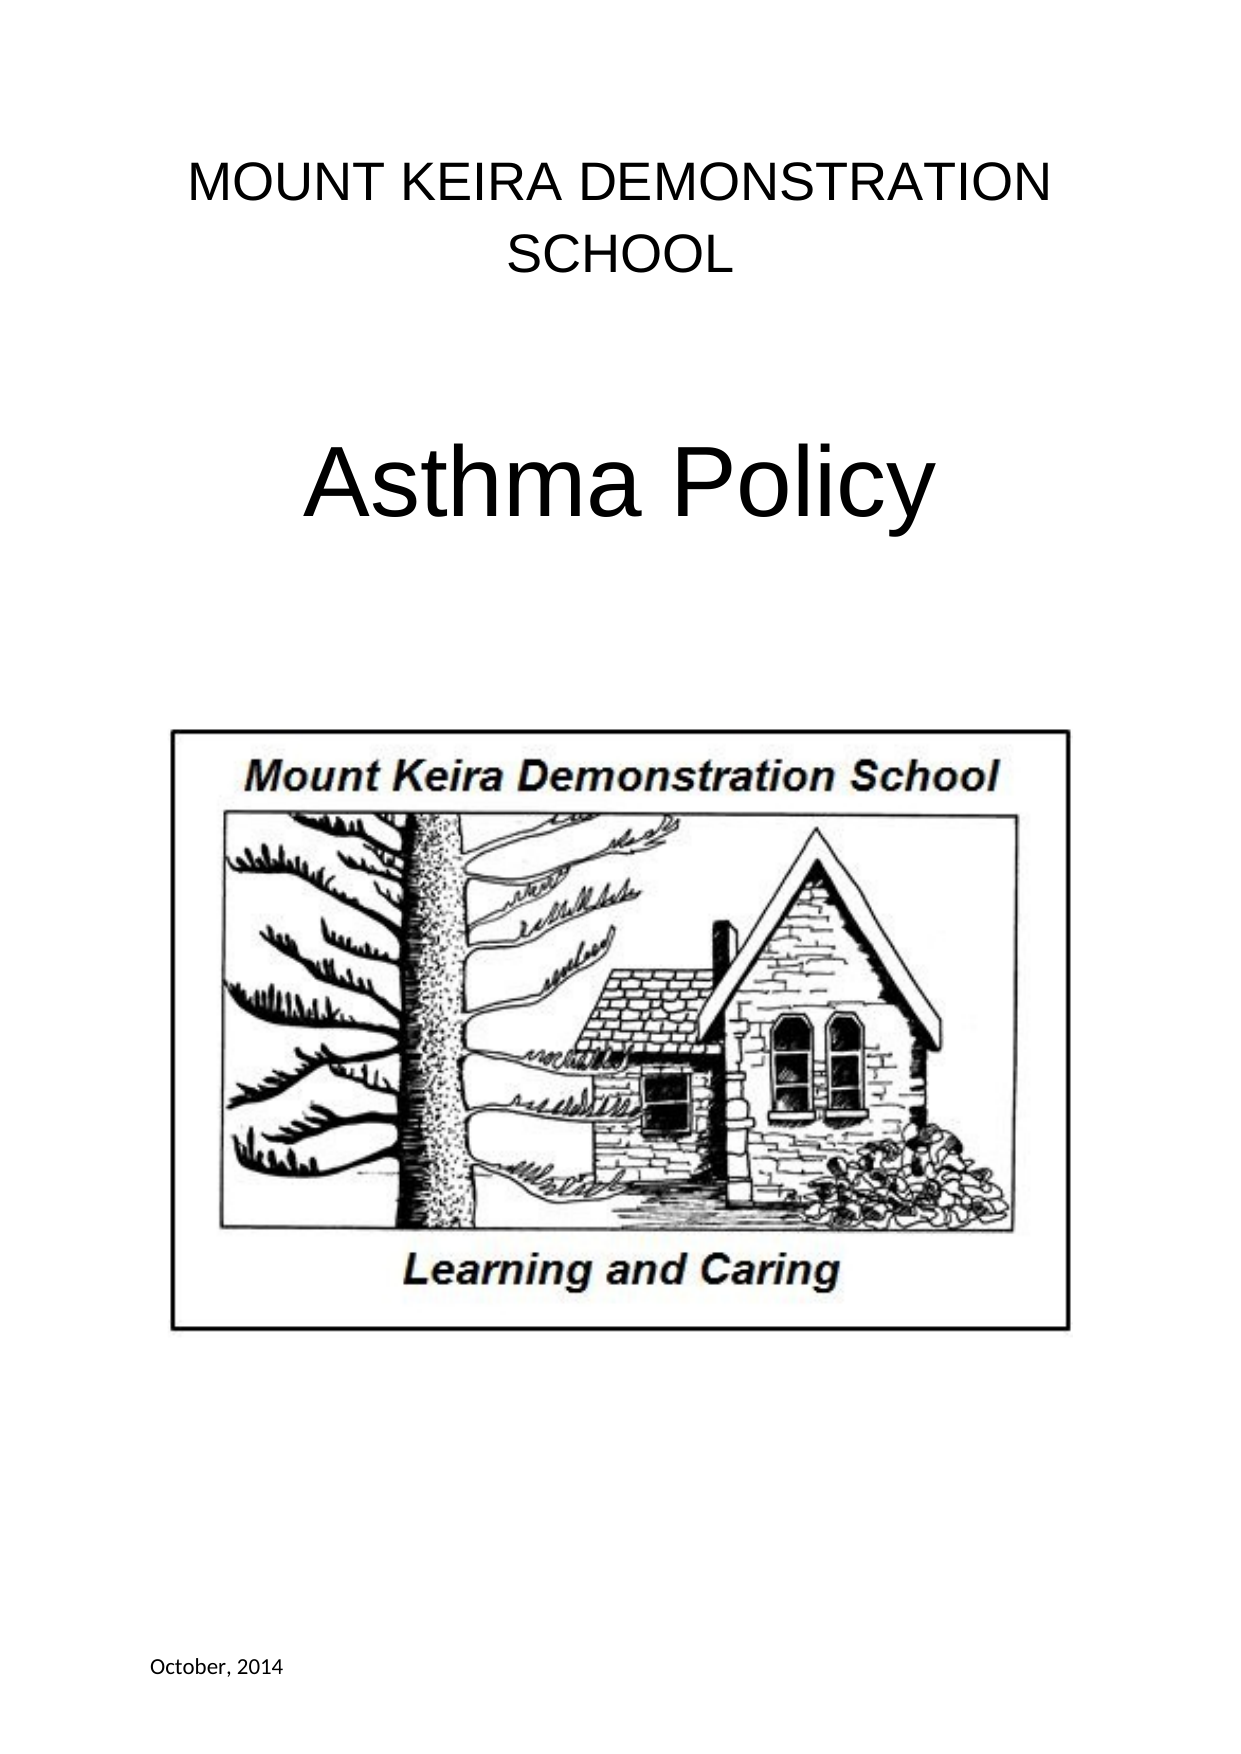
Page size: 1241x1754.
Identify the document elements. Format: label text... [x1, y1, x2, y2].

picture [167, 728, 1073, 1342]
text MOUNT KEIRA DEMONSTRATION SCHOOL [150, 150, 1090, 284]
text Asthma Policy [150, 423, 1090, 538]
